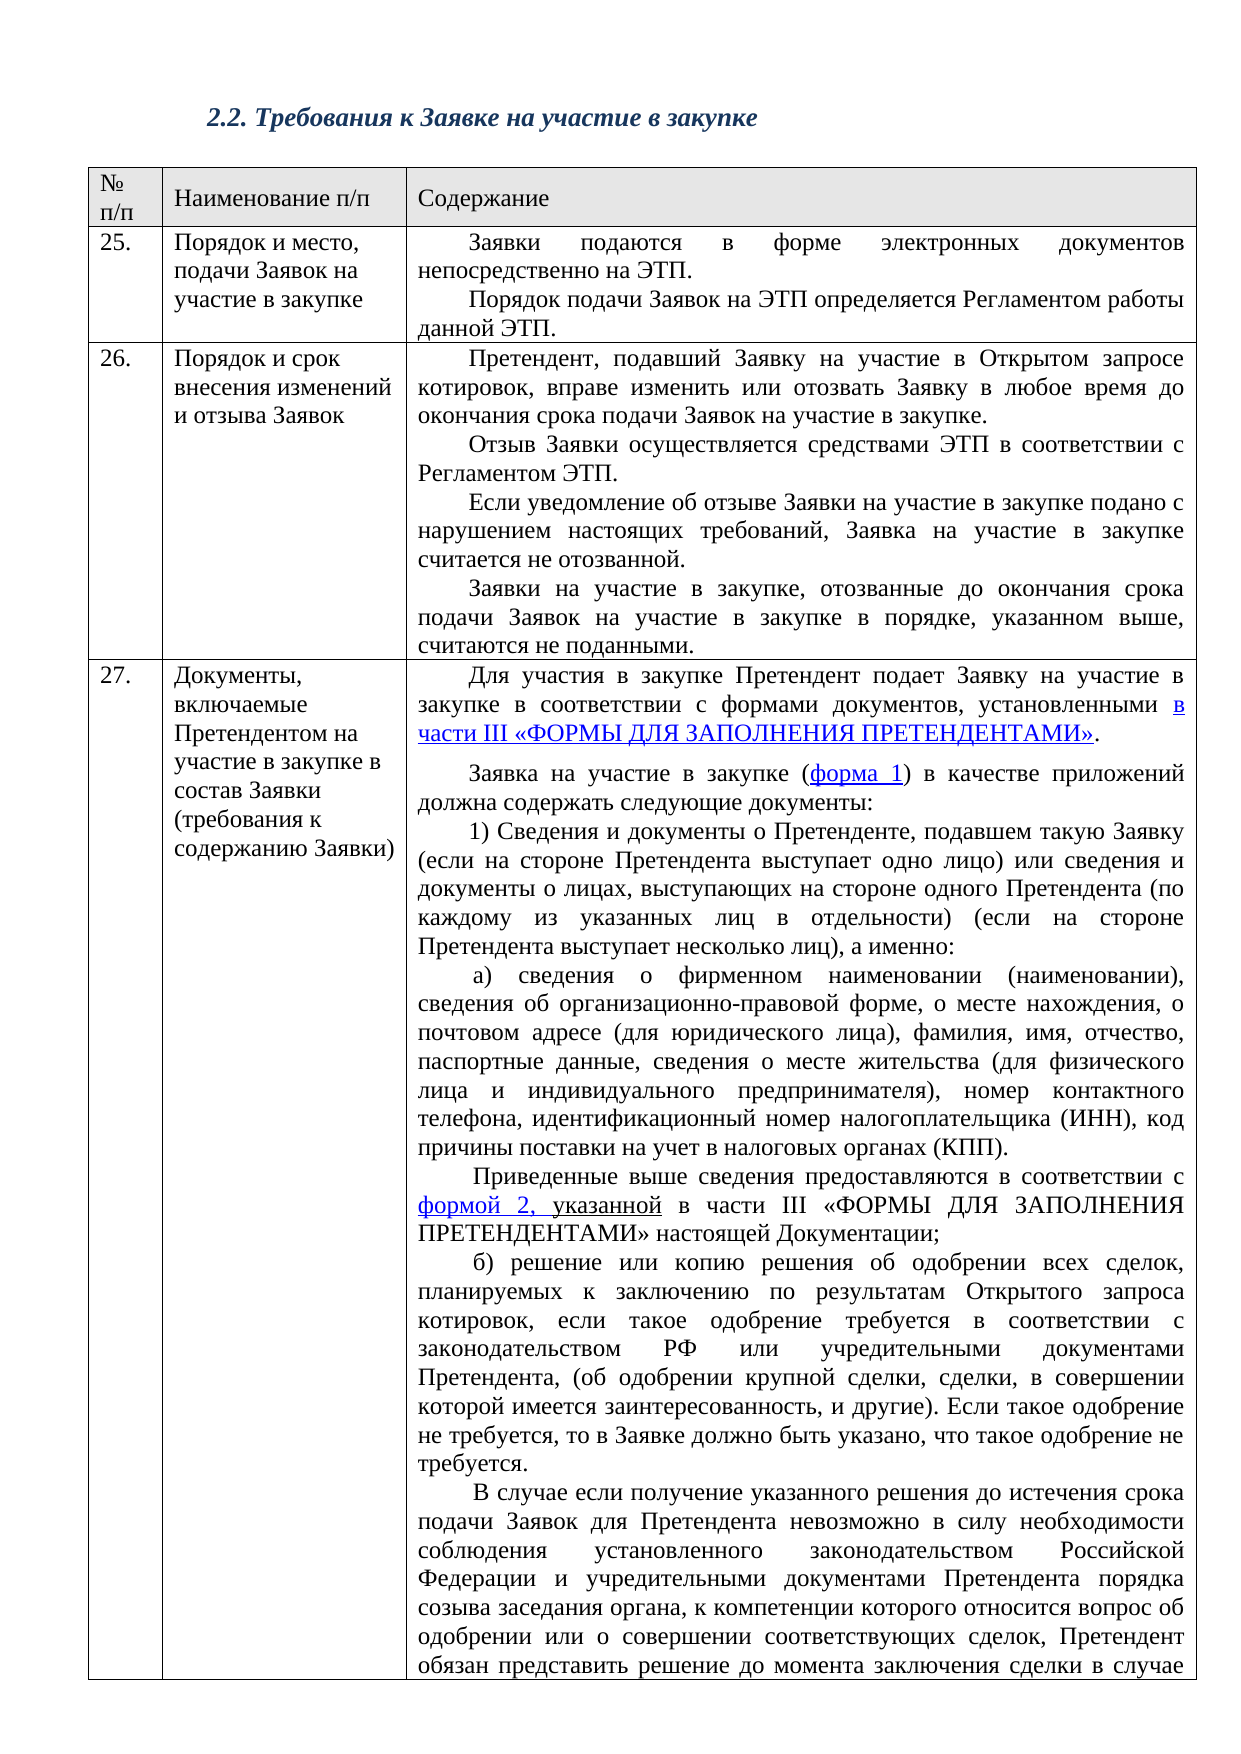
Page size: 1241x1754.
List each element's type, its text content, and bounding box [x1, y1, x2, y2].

table_header Содержание [407, 168, 1196, 226]
table_header № п/п [89, 168, 162, 226]
table_cell [89, 227, 162, 342]
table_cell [163, 660, 406, 1678]
table_cell Порядок и место, подачи Заявок на участие в закупке [163, 227, 406, 342]
subtitle 2.2. Требования к Заявке на участие в закупке [207, 101, 1181, 132]
table_cell [89, 660, 162, 1678]
table_cell [89, 343, 162, 659]
table_cell Претендент, подавший Заявку на участие в Открытом запросе котировок, вправе изменить или отозвать Заявку в любое время до окончания срока подачи Заявок на участие в закупке. Отзыв Заявки осуществляется средствами ЭТП в соответствии с Регламентом ЭТП. Если уведомление об отзыве Заявки на участие в закупке подано с нарушением настоящих требований, Заявка на участие в закупке считается не отозванной. Заявки на участие в закупке, отозванные до окончания срока подачи Заявок на участие в закупке в порядке, указанном выше, считаются не поданными. [407, 343, 1196, 659]
table_cell Порядок и срок внесения изменений и отзыва Заявок [163, 343, 406, 659]
table_header Наименование п/п [163, 168, 406, 226]
table_cell Заявки подаются в форме электронных документов непосредственно на ЭТП. Порядок подачи Заявок на ЭТП определяется Регламентом работы данной ЭТП. [407, 227, 1196, 342]
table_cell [407, 660, 1196, 1678]
